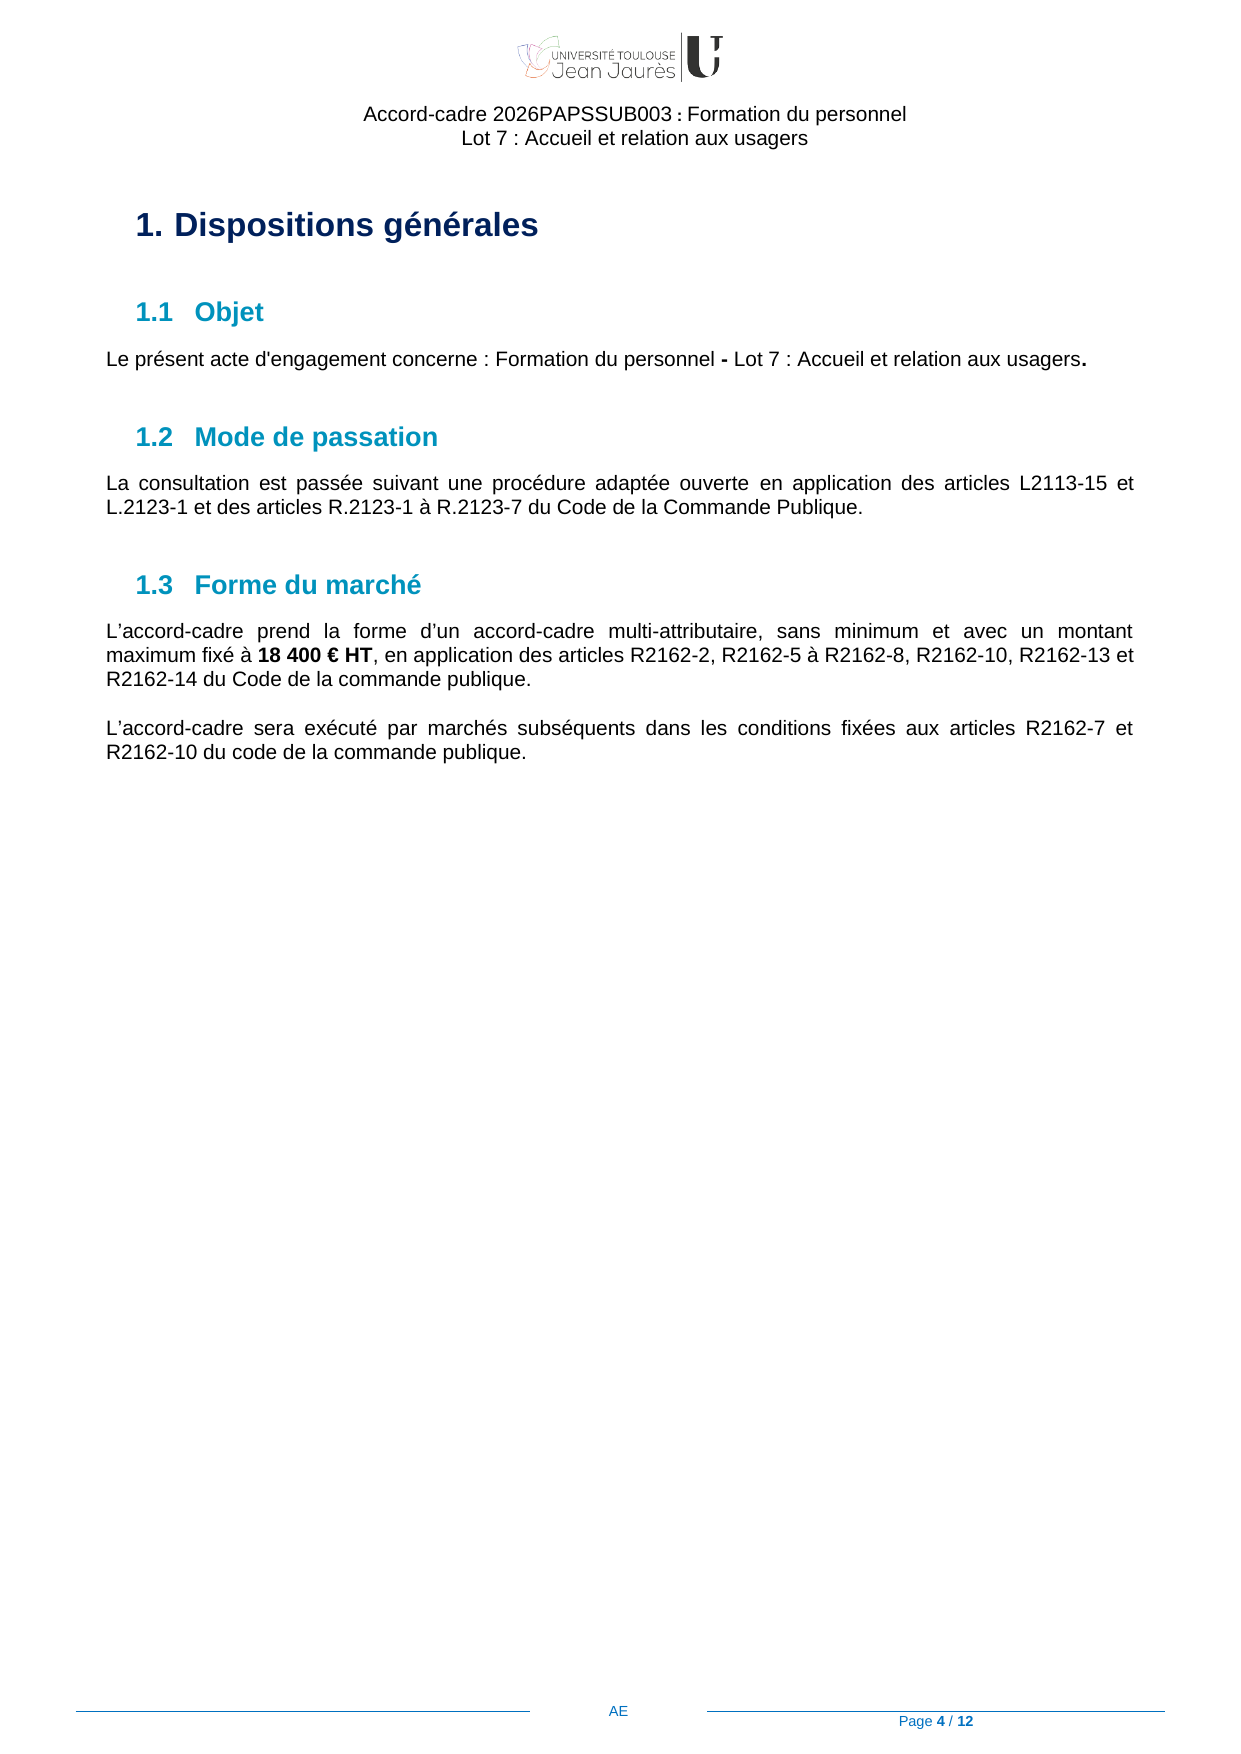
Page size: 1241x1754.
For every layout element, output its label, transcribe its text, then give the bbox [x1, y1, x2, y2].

text L’accord-cadre prend la forme d’un accord-cadre multi-attributaire, sans minimum et avec un montant maximum fixé à 18 400 € HT, en application des articles R2162-2, R2162-5 à R2162-8, R2162-10, R2162-13 et R2162-14 du Code de la commande publique. [106, 619, 1134, 691]
title Forme du marché [135, 569, 1134, 600]
text L’accord-cadre sera exécuté par marchés subséquents dans les conditions fixées aux articles R2162-7 et R2162-10 du code de la commande publique. [106, 716, 1134, 764]
picture [515, 29, 726, 83]
title Dispositions générales [135, 205, 1134, 243]
title Mode de passation [135, 421, 1134, 452]
text La consultation est passée suivant une procédure adaptée ouverte en application des articles L2113-15 et L.2123-1 et des articles R.2123-1 à R.2123-7 du Code de la Commande Publique. [106, 471, 1134, 519]
title Objet [135, 296, 1134, 327]
text Le présent acte d'engagement concerne : - . [106, 347, 1134, 371]
